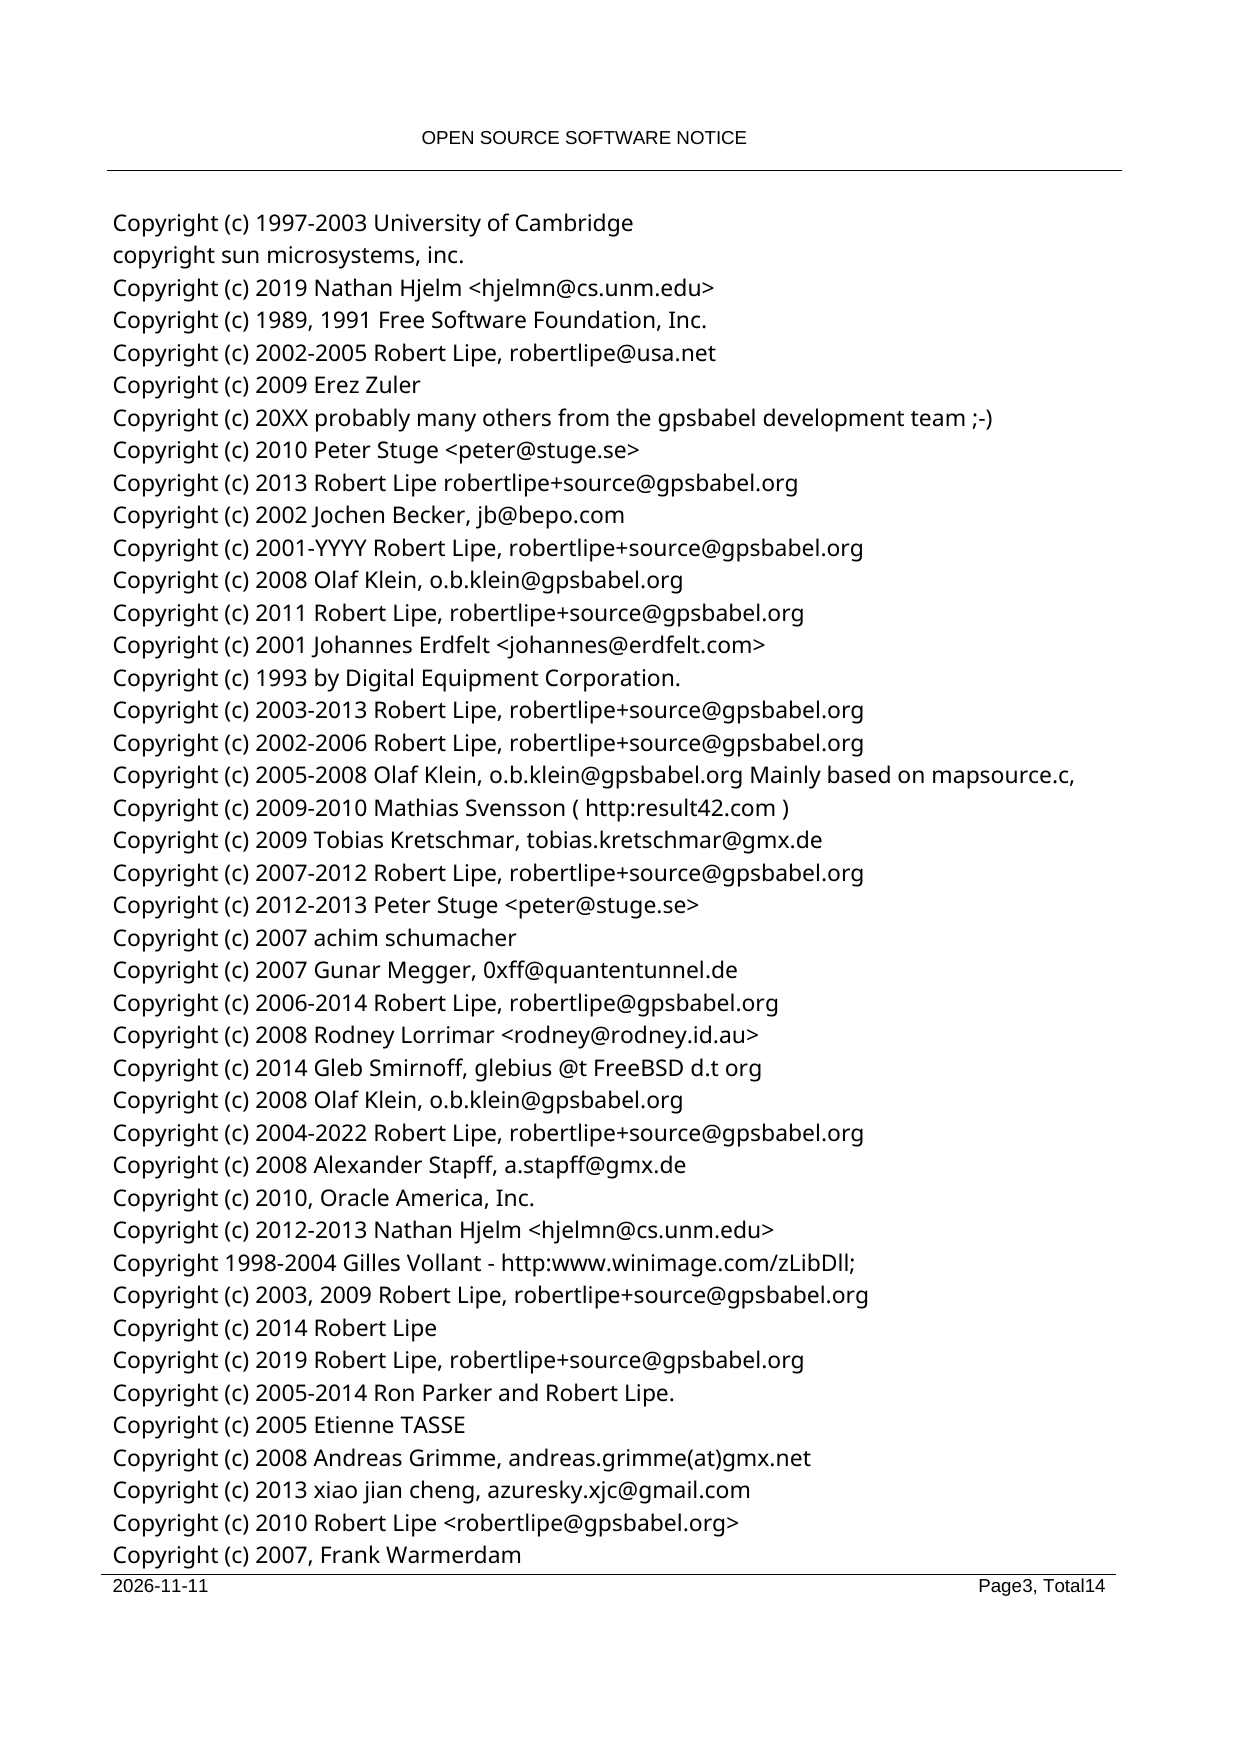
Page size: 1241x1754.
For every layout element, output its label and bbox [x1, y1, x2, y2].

text [112, 206, 1128, 1571]
